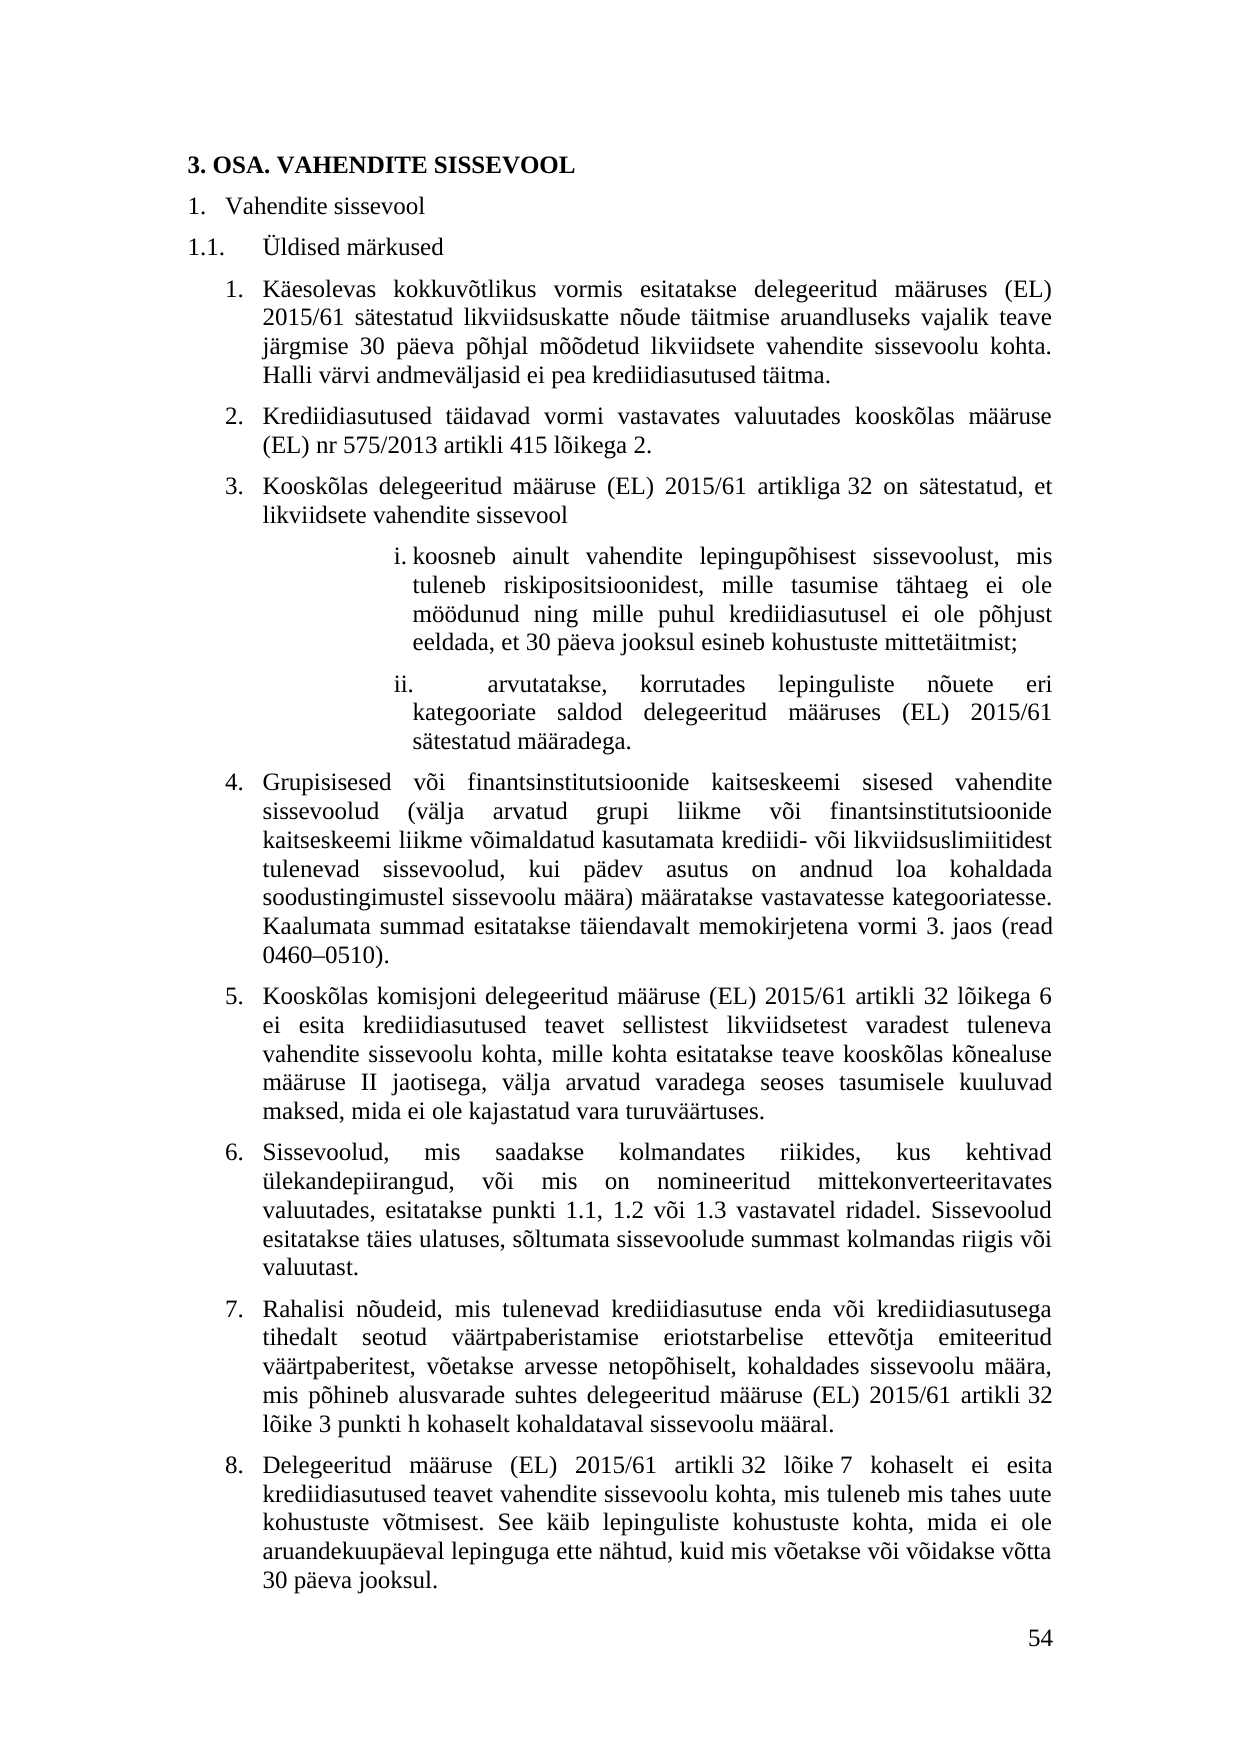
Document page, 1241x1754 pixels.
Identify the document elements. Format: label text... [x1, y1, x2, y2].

text Grupisisesed või finantsinstitutsioonide kaitseskeemi sisesed vahendite sissevoolud (välja arvatud grupi liikme või finantsinstitutsioonide kaitseskeemi liikme võimaldatud kasutamata krediidi- või likviidsuslimiitidest tulenevad sissevoolud, kui pädev asutus on andnud loa kohaldada soodustingimustel sissevoolu määra) määratakse vastavatesse kategooriatesse. Kaalumata summad esitatakse täiendavalt memokirjetena vormi 3. jaos (read 0460–0510). [225, 767, 1053, 969]
text Rahalisi nõudeid, mis tulenevad krediidiasutuse enda või krediidiasutusega tihedalt seotud väärtpaberistamise eriotstarbelise ettevõtja emiteeritud väärtpaberitest, võetakse arvesse netopõhiselt, kohaldades sissevoolu määra, mis põhineb alusvarade suhtes delegeeritud määruse (EL) 2015/61 artikli 32 lõike 3 punkti h kohaselt kohaldataval sissevoolu määral. [225, 1294, 1053, 1437]
text Krediidiasutused täidavad vormi vastavates valuutades kooskõlas määruse (EL) nr 575/2013 artikli 415 lõikega 2. [225, 401, 1053, 459]
text Kooskõlas delegeeritud määruse (EL) 2015/61 artikliga 32 on sätestatud, et likviidsete vahendite sissevool [225, 471, 1053, 529]
list 1. Vahendite sissevool [187, 191, 1053, 220]
text 3. OSA. VAHENDITE SISSEVOOL [187, 150, 1053, 179]
list Käesolevas kokkuvõtlikus vormis esitatakse delegeeritud määruses (EL) 2015/61 sätestatud likviidsuskatte nõude täitmise aruandluseks vajalik teave järgmise 30 päeva põhjal mõõdetud likviidsete vahendite sissevoolu kohta. Halli värvi andmeväljasid ei pea krediidiasutused täitma. [225, 274, 1053, 389]
list 1.1. Üldised märkused [187, 232, 1053, 261]
text Delegeeritud määruse (EL) 2015/61 artikli 32 lõike 7 kohaselt ei esita krediidiasutused teavet vahendite sissevoolu kohta, mis tuleneb mis tahes uute kohustuste võtmisest. See käib lepinguliste kohustuste kohta, mida ei ole aruandekuupäeval lepinguga ette nähtud, kuid mis võetakse või võidakse võtta 30 päeva jooksul. [225, 1450, 1053, 1594]
text ii. arvutatakse, korrutades lepinguliste nõuete eri kategooriate saldod delegeeritud määruses (EL) 2015/61 sätestatud määradega. [394, 669, 1053, 755]
text Kooskõlas komisjoni delegeeritud määruse (EL) 2015/61 artikli 32 lõikega 6 ei esita krediidiasutused teavet sellistest likviidsetest varadest tuleneva vahendite sissevoolu kohta, mille kohta esitatakse teave kooskõlas kõnealuse määruse II jaotisega, välja arvatud varadega seoses tasumisele kuuluvad maksed, mida ei ole kajastatud vara turuväärtuses. [225, 981, 1053, 1125]
text i. koosneb ainult vahendite lepingupõhisest sissevoolust, mis tuleneb riskipositsioonidest, mille tasumise tähtaeg ei ole möödunud ning mille puhul krediidiasutusel ei ole põhjust eeldada, et 30 päeva jooksul esineb kohustuste mittetäitmist; [394, 541, 1053, 656]
text Sissevoolud, mis saadakse kolmandates riikides, kus kehtivad ülekandepiirangud, või mis on nomineeritud mittekonverteeritavates valuutades, esitatakse punkti 1.1, 1.2 või 1.3 vastavatel ridadel. Sissevoolud esitatakse täies ulatuses, sõltumata sissevoolude summast kolmandas riigis või valuutast. [225, 1137, 1053, 1281]
